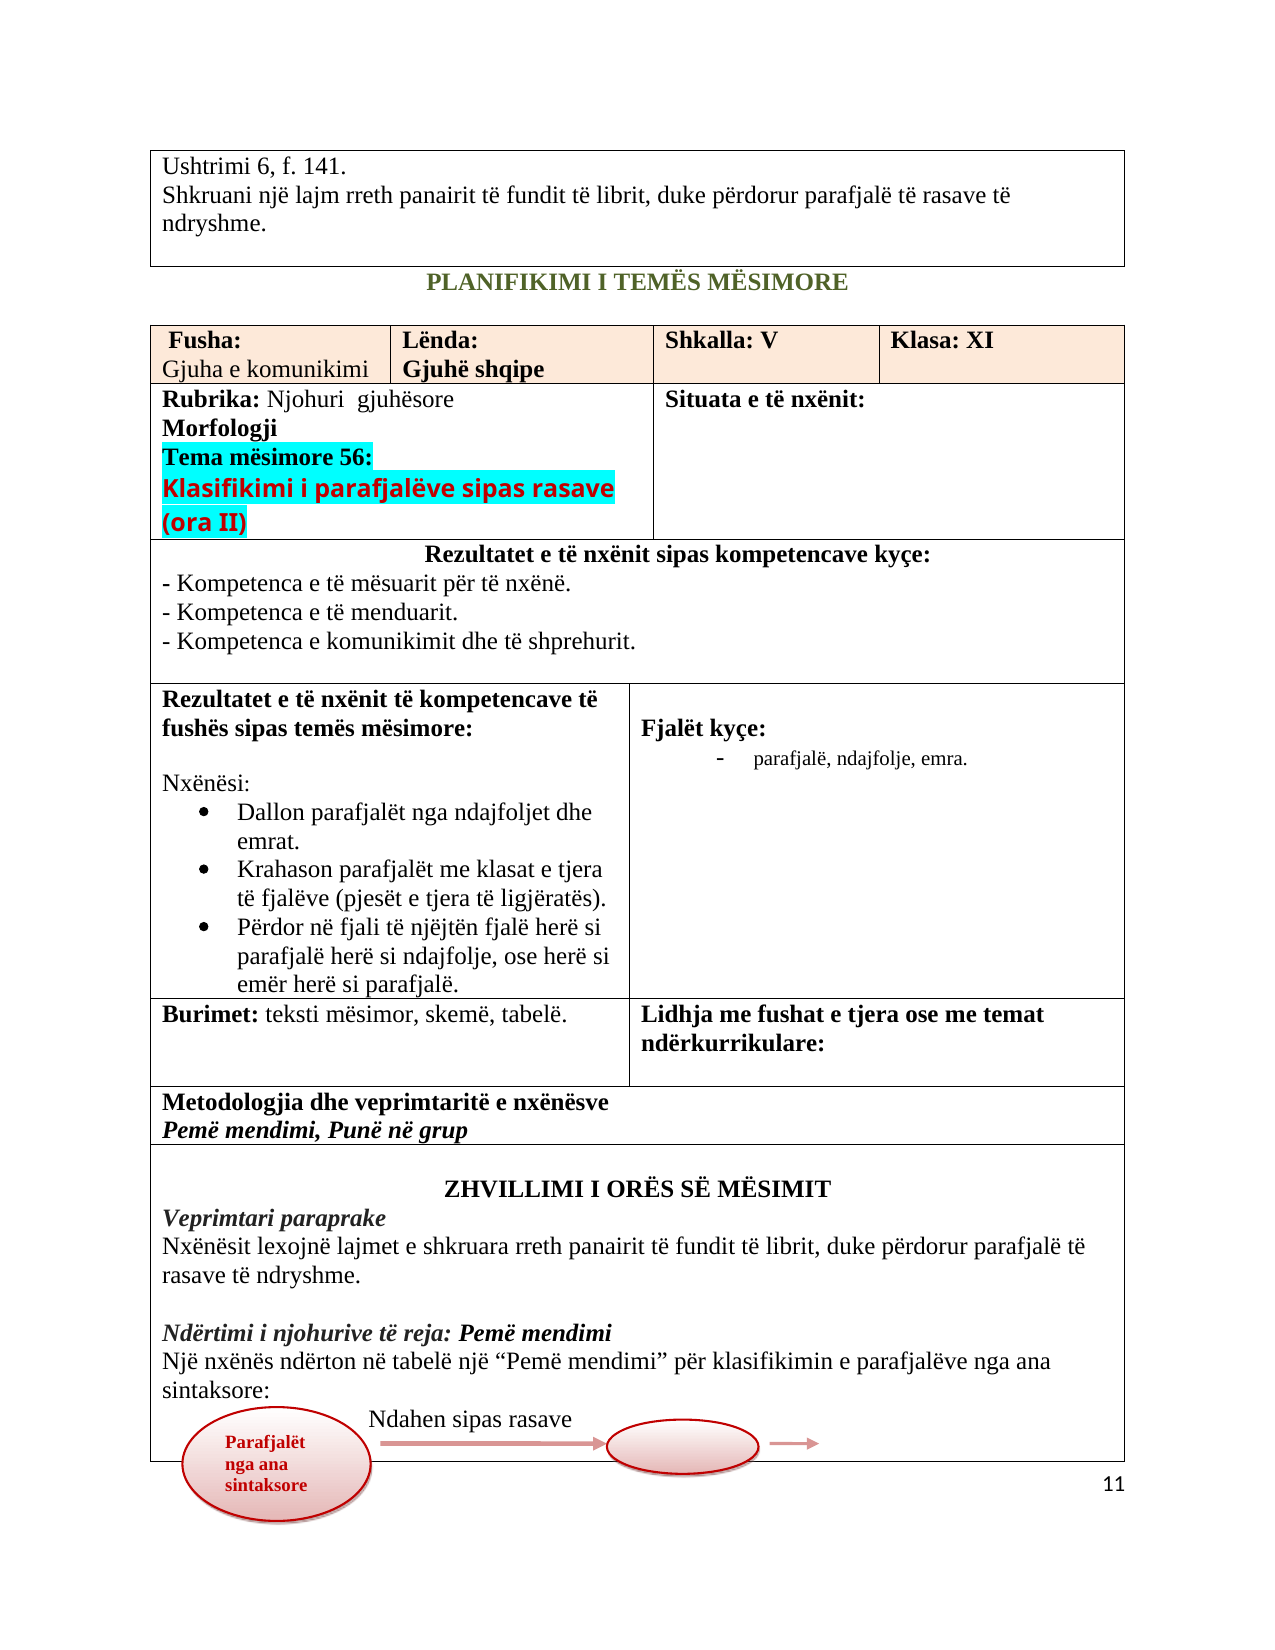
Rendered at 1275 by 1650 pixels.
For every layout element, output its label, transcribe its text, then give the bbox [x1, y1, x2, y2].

table_header Shkalla: V [654, 326, 879, 383]
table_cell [151, 151, 1124, 266]
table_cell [151, 1145, 1124, 1461]
table_header Klasa: XI [880, 326, 1124, 383]
table_cell Lidhja me fushat e tjera ose me temat ndërkurrikulare: [630, 999, 1124, 1086]
table_cell Fjalët kyçe: parafjalë, ndajfolje, emra. [630, 684, 1124, 998]
table_cell Rubrika: Njohuri gjuhësore Morfologji Tema mësimore 56: Klasifikimi i parafjalëve sipas rasave (ora II) [151, 384, 653, 538]
table_cell Rezultatet e të nxënit të kompetencave të fushës sipas temës mësimore: Nxënësi: Dallon parafjalët nga ndajfoljet dhe emrat. Krahason parafjalët me klasat e tjera të fjalëve (pjesët e tjera të ligjëratës). Përdor në fjali të njëjtën fjalë herë si parafjalë herë si ndajfolje, ose herë si emër herë si parafjalë. [151, 684, 629, 998]
table_header Fusha: Gjuha e komunikimi [151, 326, 390, 383]
table_cell Metodologjia dhe veprimtaritë e nxënësve Pemë mendimi, Punë në grup [151, 1087, 1124, 1144]
text PLANIFIKIMI I TEMËS MËSIMORE [150, 267, 1125, 296]
table_header Lënda: Gjuhë shqipe [391, 326, 653, 383]
table_cell Burimet: teksti mësimor, skemë, tabelë. [151, 999, 629, 1086]
table_cell Situata e të nxënit: [654, 384, 1124, 538]
table_cell Rezultatet e të nxënit sipas kompetencave kyçe: - Kompetenca e të mësuarit për të nxënë. - Kompetenca e të menduarit. - Kompetenca e komunikimit dhe të shprehurit. [151, 540, 1124, 683]
